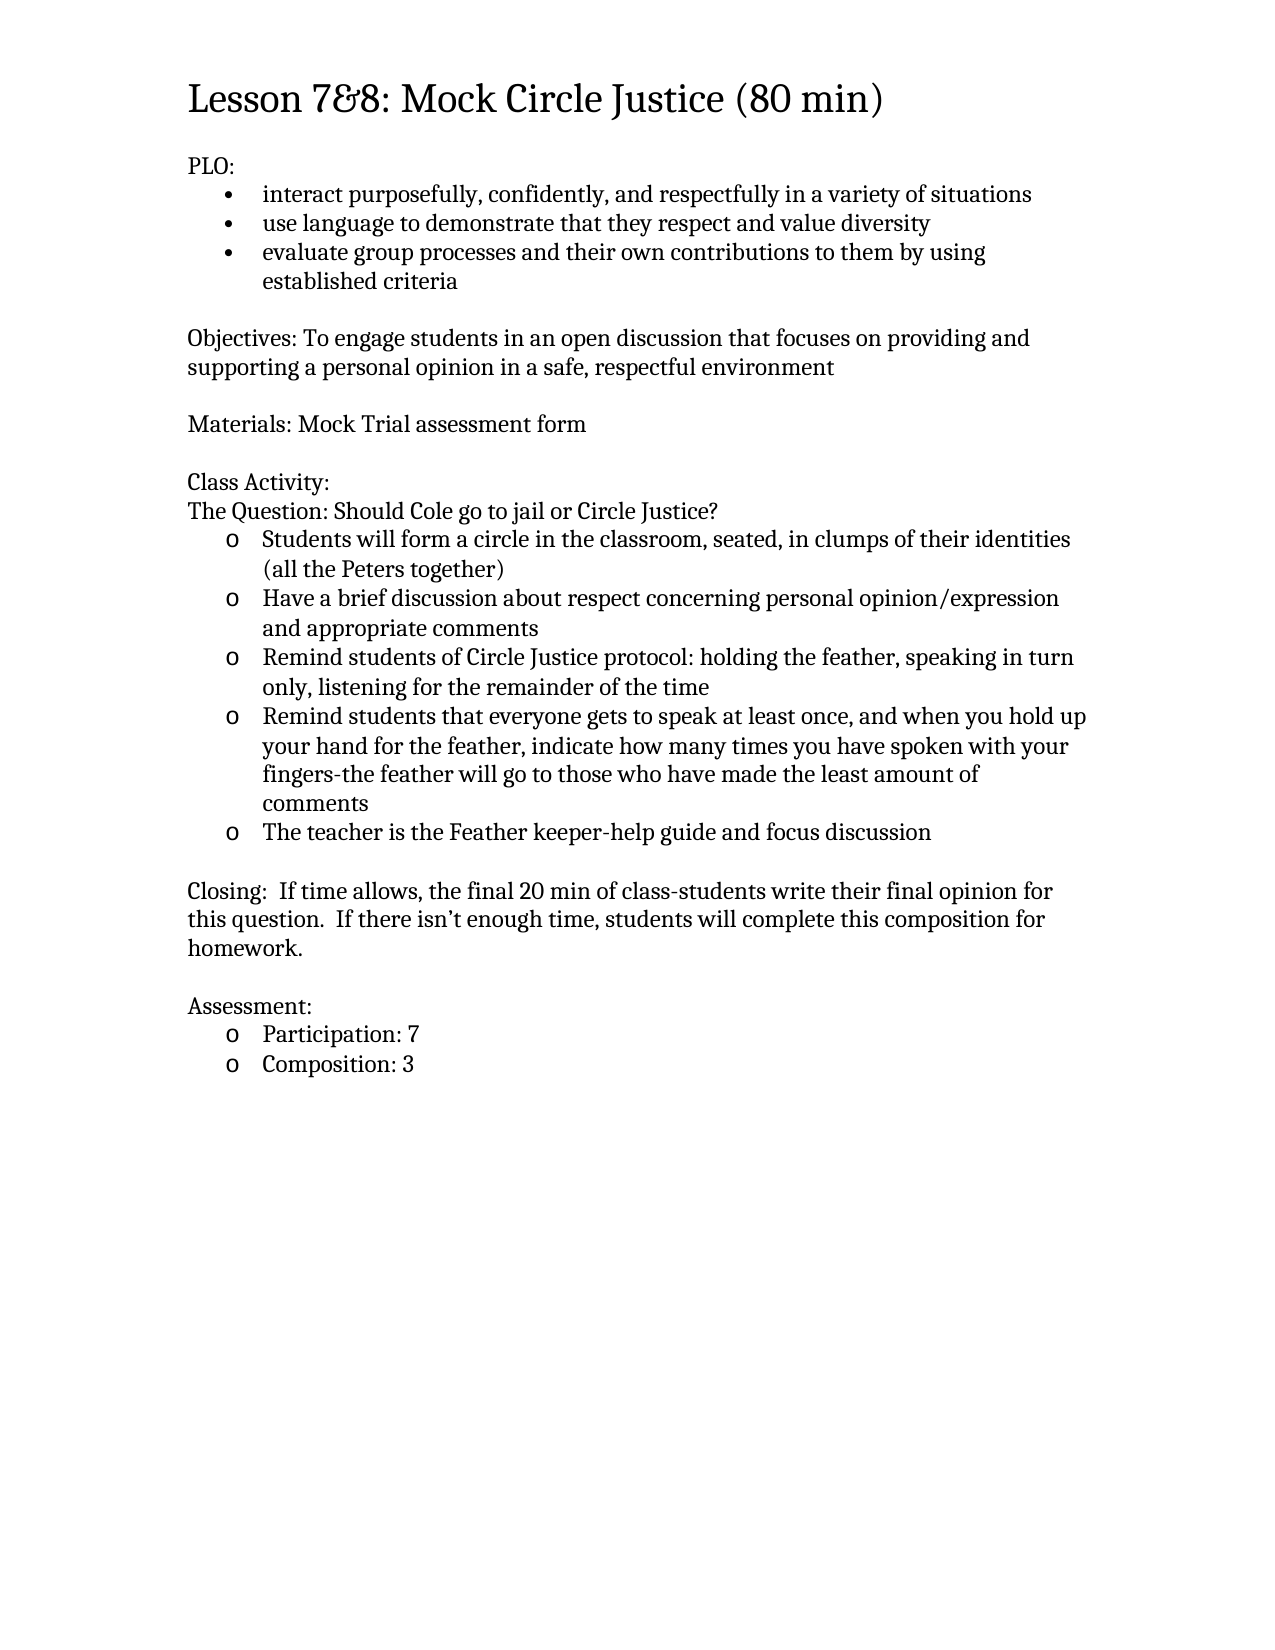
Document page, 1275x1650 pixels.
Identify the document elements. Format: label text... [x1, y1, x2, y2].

text PLO: [187, 152, 1087, 180]
list Composition: 3 [225, 1050, 1087, 1080]
text Materials: Mock Trial assessment form [187, 410, 1087, 439]
text The Question: Should Cole go to jail or Circle Justice? [187, 497, 1087, 525]
text Lesson 7&8: Mock Circle Justice (80 min) [187, 75, 1087, 123]
text Assessment: [187, 992, 1087, 1020]
list interact purposefully, confidently, and respectfully in a variety of situations [225, 180, 1087, 209]
list Students will form a circle in the classroom, seated, in clumps of their identities (all the Peters together) [225, 525, 1087, 584]
text Class Activity: [187, 468, 1087, 497]
list The teacher is the Feather keeper-help guide and focus discussion [225, 818, 1087, 848]
text Closing: If time allows, the final 20 min of class-students write their final opinion for this question. If there isn’t enough time, students will complete this composition for homework. [187, 877, 1087, 963]
list Have a brief discussion about respect concerning personal opinion/expression and appropriate comments [225, 584, 1087, 643]
list Remind students that everyone gets to speak at least once, and when you hold up your hand for the feather, indicate how many times you have spoken with your fingers-the feather will go to those who have made the least amount of comments [225, 702, 1087, 818]
list use language to demonstrate that they respect and value diversity [225, 209, 1087, 238]
list evaluate group processes and their own contributions to them by using established criteria [225, 238, 1087, 295]
list Participation: 7 [225, 1020, 1087, 1050]
text Objectives: To engage students in an open discussion that focuses on providing and supporting a personal opinion in a safe, respectful environment [187, 324, 1087, 382]
list Remind students of Circle Justice protocol: holding the feather, speaking in turn only, listening for the remainder of the time [225, 643, 1087, 702]
